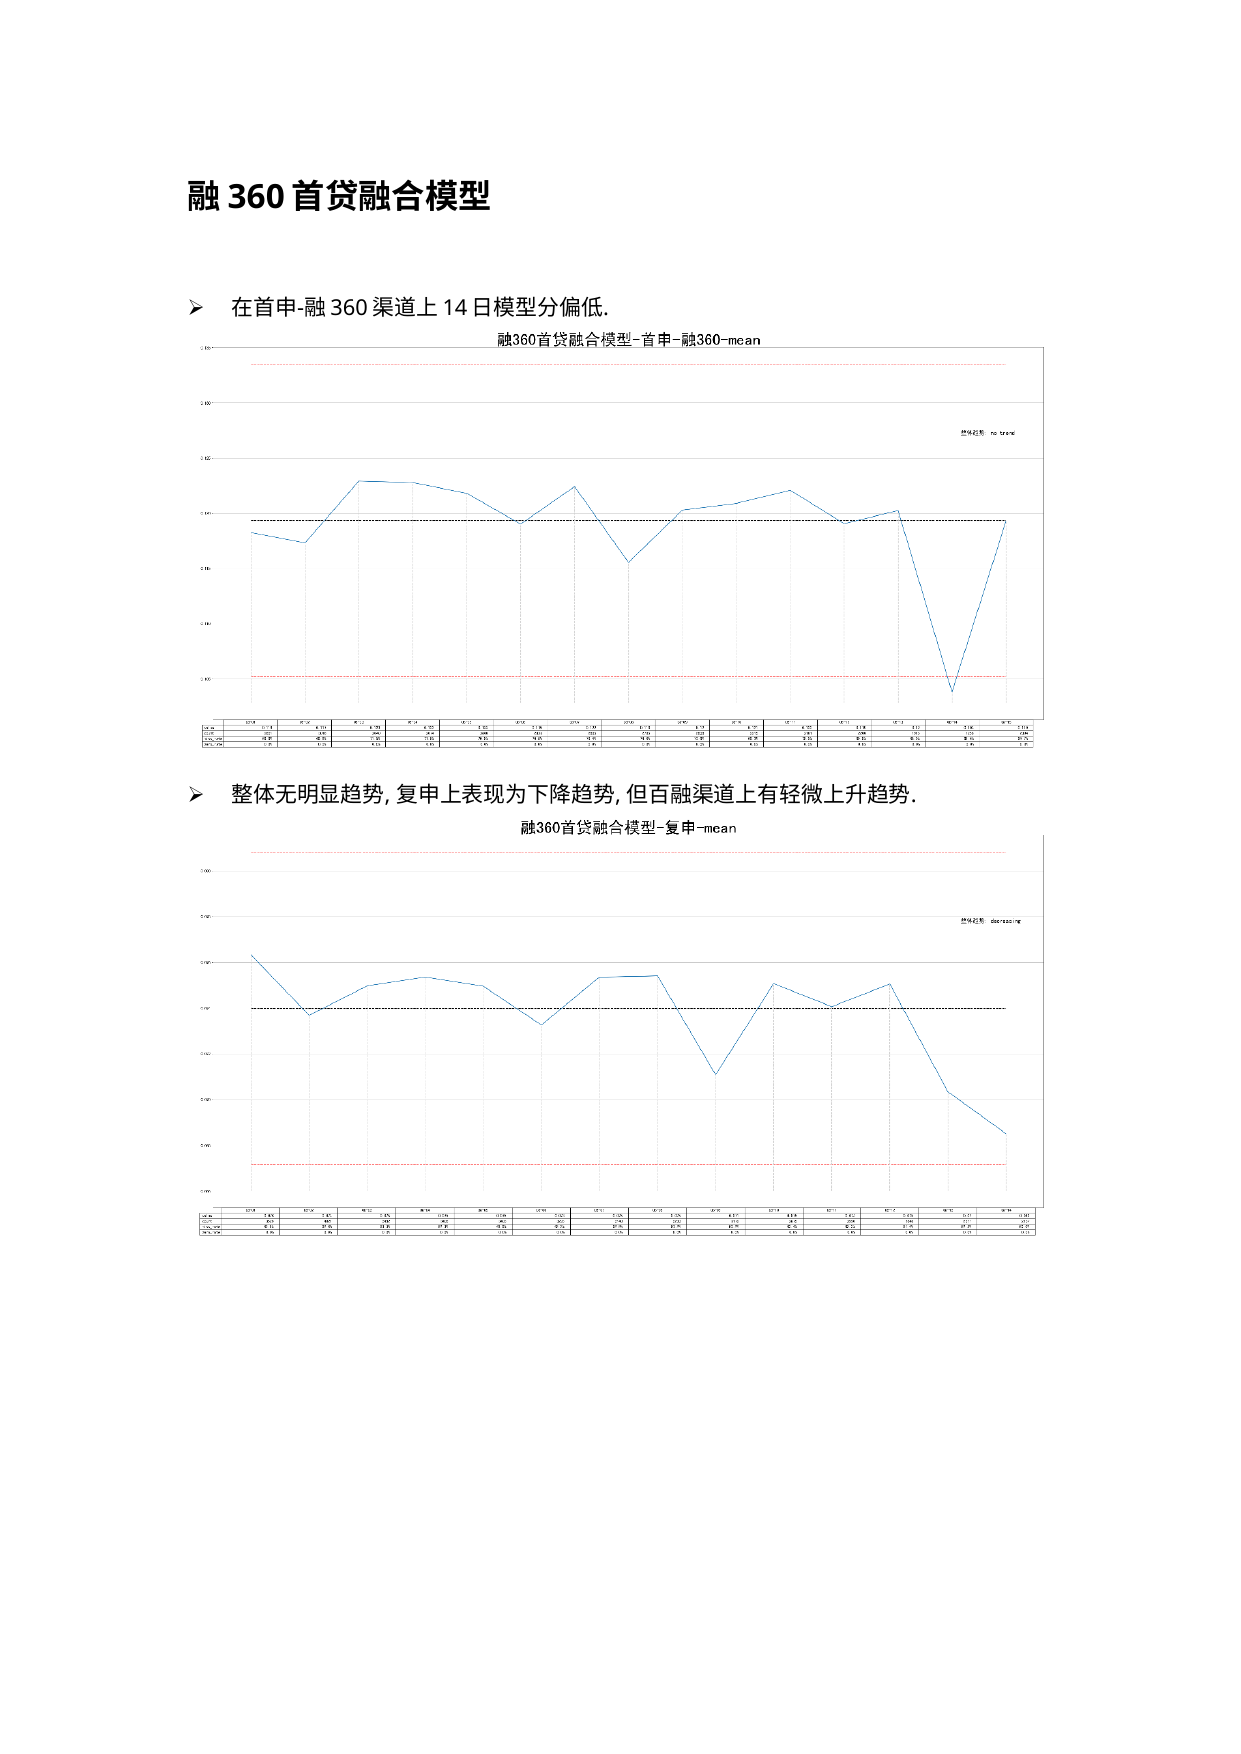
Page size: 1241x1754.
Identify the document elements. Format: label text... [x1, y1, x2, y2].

subtitle 融360首贷融合模型 [187, 162, 1053, 227]
list 在首申-融360渠道上14日模型分偏低. [187, 289, 1053, 322]
picture [187, 321, 1052, 754]
picture [187, 809, 1052, 1242]
list 整体无明显趋势, 复申上表现为下降趋势, 但百融渠道上有轻微上升趋势. [187, 777, 1053, 809]
